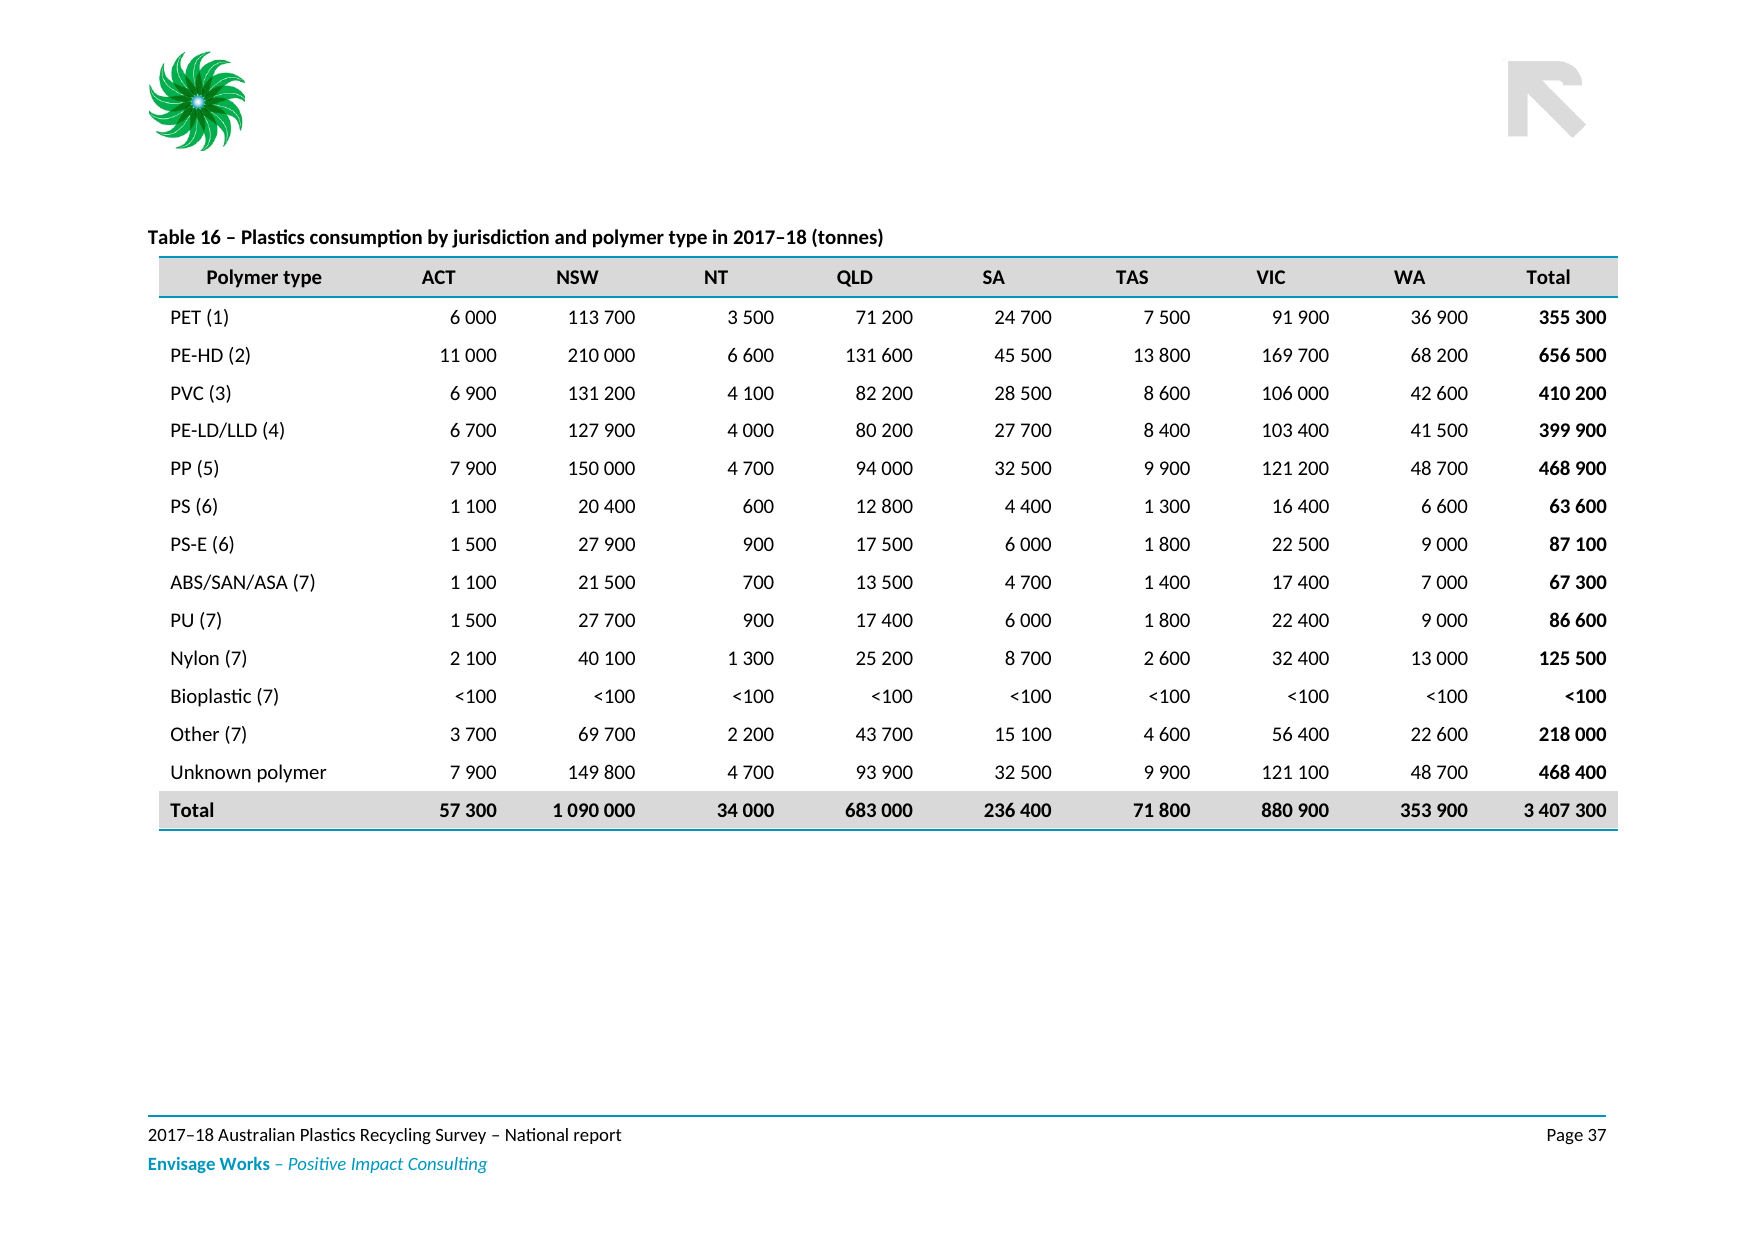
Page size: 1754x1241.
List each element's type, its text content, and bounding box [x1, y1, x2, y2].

table_cell 21 500 [508, 563, 647, 601]
table_cell 42 600 [1340, 374, 1479, 411]
table_cell PE-LD/LLD (4) [159, 411, 369, 449]
table_cell 900 [647, 601, 785, 639]
table_cell 22 400 [1202, 601, 1340, 639]
table_cell <100 [1340, 677, 1479, 715]
table_cell 93 900 [785, 753, 924, 791]
picture [147, 51, 245, 149]
table_cell 4 700 [647, 753, 785, 791]
table_cell 121 100 [1202, 753, 1340, 791]
table_cell 34 000 [647, 791, 785, 828]
table_cell 45 500 [924, 336, 1063, 373]
table_cell 16 400 [1202, 487, 1340, 525]
table_cell 149 800 [508, 753, 647, 791]
table_cell 7 900 [369, 449, 508, 487]
table_cell 6 600 [1340, 487, 1479, 525]
table_cell 13 800 [1063, 336, 1202, 373]
table_cell 2 100 [369, 639, 508, 677]
table_cell 69 700 [508, 715, 647, 753]
table_cell PVC (3) [159, 374, 369, 411]
table_cell 91 900 [1202, 298, 1340, 336]
table_cell 8 600 [1063, 374, 1202, 411]
table_cell 700 [647, 563, 785, 601]
table_cell 71 800 [1063, 791, 1202, 828]
table_cell 210 000 [508, 336, 647, 373]
table_cell 9 000 [1340, 601, 1479, 639]
table_cell <100 [924, 677, 1063, 715]
table_cell 6 000 [924, 601, 1063, 639]
table_cell 1 400 [1063, 563, 1202, 601]
table_cell 32 400 [1202, 639, 1340, 677]
table_cell PS (6) [159, 487, 369, 525]
table_cell 41 500 [1340, 411, 1479, 449]
table_cell 103 400 [1202, 411, 1340, 449]
table_cell <100 [1479, 677, 1618, 715]
table_cell 32 500 [924, 449, 1063, 487]
table_cell 12 800 [785, 487, 924, 525]
table_cell PU (7) [159, 601, 369, 639]
table_cell 600 [647, 487, 785, 525]
table_cell 218 000 [1479, 715, 1618, 753]
table_cell 17 400 [1202, 563, 1340, 601]
table_cell Total [159, 791, 369, 828]
table_cell 1 100 [369, 487, 508, 525]
table_cell <100 [508, 677, 647, 715]
table_cell PE-HD (2) [159, 336, 369, 373]
table_cell <100 [1063, 677, 1202, 715]
table_cell ABS/SAN/ASA (7) [159, 563, 369, 601]
table_cell 468 900 [1479, 449, 1618, 487]
table_cell 22 500 [1202, 525, 1340, 563]
table_cell 13 500 [785, 563, 924, 601]
table_cell 67 300 [1479, 563, 1618, 601]
picture [1503, 59, 1590, 141]
table_cell 4 100 [647, 374, 785, 411]
table_cell 3 700 [369, 715, 508, 753]
table_cell 6 900 [369, 374, 508, 411]
table_cell 94 000 [785, 449, 924, 487]
table_cell 1 800 [1063, 601, 1202, 639]
table_cell 9 900 [1063, 753, 1202, 791]
table_cell PS-E (6) [159, 525, 369, 563]
table_cell 9 000 [1340, 525, 1479, 563]
table_header VIC [1202, 258, 1340, 296]
table_cell 880 900 [1202, 791, 1340, 828]
table_cell 900 [647, 525, 785, 563]
table_cell 4 700 [647, 449, 785, 487]
table_header ACT [369, 258, 508, 296]
table_cell 6 000 [369, 298, 508, 336]
table_cell 113 700 [508, 298, 647, 336]
table_cell Nylon (7) [159, 639, 369, 677]
table_cell 1 800 [1063, 525, 1202, 563]
table_cell 1 100 [369, 563, 508, 601]
table_cell 6 700 [369, 411, 508, 449]
table_cell 169 700 [1202, 336, 1340, 373]
table_cell 27 700 [924, 411, 1063, 449]
table_header Polymer type [159, 258, 369, 296]
table_cell 150 000 [508, 449, 647, 487]
table_cell 7 500 [1063, 298, 1202, 336]
table_cell 131 200 [508, 374, 647, 411]
table_cell Unknown polymer [159, 753, 369, 791]
table_cell 57 300 [369, 791, 508, 828]
table_cell 4 000 [647, 411, 785, 449]
table_cell 7 900 [369, 753, 508, 791]
table_cell 48 700 [1340, 753, 1479, 791]
table_cell 468 400 [1479, 753, 1618, 791]
table_cell 22 600 [1340, 715, 1479, 753]
table_header Total [1479, 258, 1618, 296]
table_cell 7 000 [1340, 563, 1479, 601]
table_cell 71 200 [785, 298, 924, 336]
table_cell 56 400 [1202, 715, 1340, 753]
table_cell 3 407 300 [1479, 791, 1618, 828]
table_cell 353 900 [1340, 791, 1479, 828]
table_cell 28 500 [924, 374, 1063, 411]
table_cell 131 600 [785, 336, 924, 373]
table_cell 40 100 [508, 639, 647, 677]
table_cell 1 090 000 [508, 791, 647, 828]
table_cell 86 600 [1479, 601, 1618, 639]
table_header NSW [508, 258, 647, 296]
table_cell 48 700 [1340, 449, 1479, 487]
table_header SA [924, 258, 1063, 296]
table_cell 6 600 [647, 336, 785, 373]
table_cell <100 [1202, 677, 1340, 715]
table_cell 2 600 [1063, 639, 1202, 677]
table_cell 1 300 [647, 639, 785, 677]
table_header TAS [1063, 258, 1202, 296]
table_cell 8 700 [924, 639, 1063, 677]
table_cell 1 300 [1063, 487, 1202, 525]
table_cell 125 500 [1479, 639, 1618, 677]
text Table 16 – Plastics consumption by jurisdiction and polymer type in 2017–18 (tonnes) [148, 224, 1606, 249]
table_cell 399 900 [1479, 411, 1618, 449]
table_cell 683 000 [785, 791, 924, 828]
table_cell 15 100 [924, 715, 1063, 753]
table_cell 2 200 [647, 715, 785, 753]
table_cell 6 000 [924, 525, 1063, 563]
table_cell 1 500 [369, 525, 508, 563]
table_cell 4 700 [924, 563, 1063, 601]
table_cell 121 200 [1202, 449, 1340, 487]
table_cell 36 900 [1340, 298, 1479, 336]
table_cell 656 500 [1479, 336, 1618, 373]
table_cell 3 500 [647, 298, 785, 336]
table_cell 43 700 [785, 715, 924, 753]
table_cell 4 400 [924, 487, 1063, 525]
table_cell 11 000 [369, 336, 508, 373]
table_cell 25 200 [785, 639, 924, 677]
table_cell 355 300 [1479, 298, 1618, 336]
table_cell 68 200 [1340, 336, 1479, 373]
table_cell 4 600 [1063, 715, 1202, 753]
table_cell 82 200 [785, 374, 924, 411]
table_cell <100 [369, 677, 508, 715]
table_cell 87 100 [1479, 525, 1618, 563]
table_cell 236 400 [924, 791, 1063, 828]
table_cell <100 [785, 677, 924, 715]
table_cell 20 400 [508, 487, 647, 525]
table_cell PP (5) [159, 449, 369, 487]
table_cell 127 900 [508, 411, 647, 449]
table_cell 32 500 [924, 753, 1063, 791]
table_cell <100 [647, 677, 785, 715]
table_cell 27 700 [508, 601, 647, 639]
table_cell 17 500 [785, 525, 924, 563]
table_cell 410 200 [1479, 374, 1618, 411]
table_cell Bioplastic (7) [159, 677, 369, 715]
table_cell 8 400 [1063, 411, 1202, 449]
table_header QLD [785, 258, 924, 296]
table_cell 106 000 [1202, 374, 1340, 411]
table_cell 9 900 [1063, 449, 1202, 487]
table_cell 1 500 [369, 601, 508, 639]
table_cell 24 700 [924, 298, 1063, 336]
table_cell 63 600 [1479, 487, 1618, 525]
table_cell 13 000 [1340, 639, 1479, 677]
table_header NT [647, 258, 785, 296]
table_cell PET (1) [159, 298, 369, 336]
table_cell 17 400 [785, 601, 924, 639]
table_header WA [1340, 258, 1479, 296]
table_cell 27 900 [508, 525, 647, 563]
table_cell Other (7) [159, 715, 369, 753]
table_cell 80 200 [785, 411, 924, 449]
